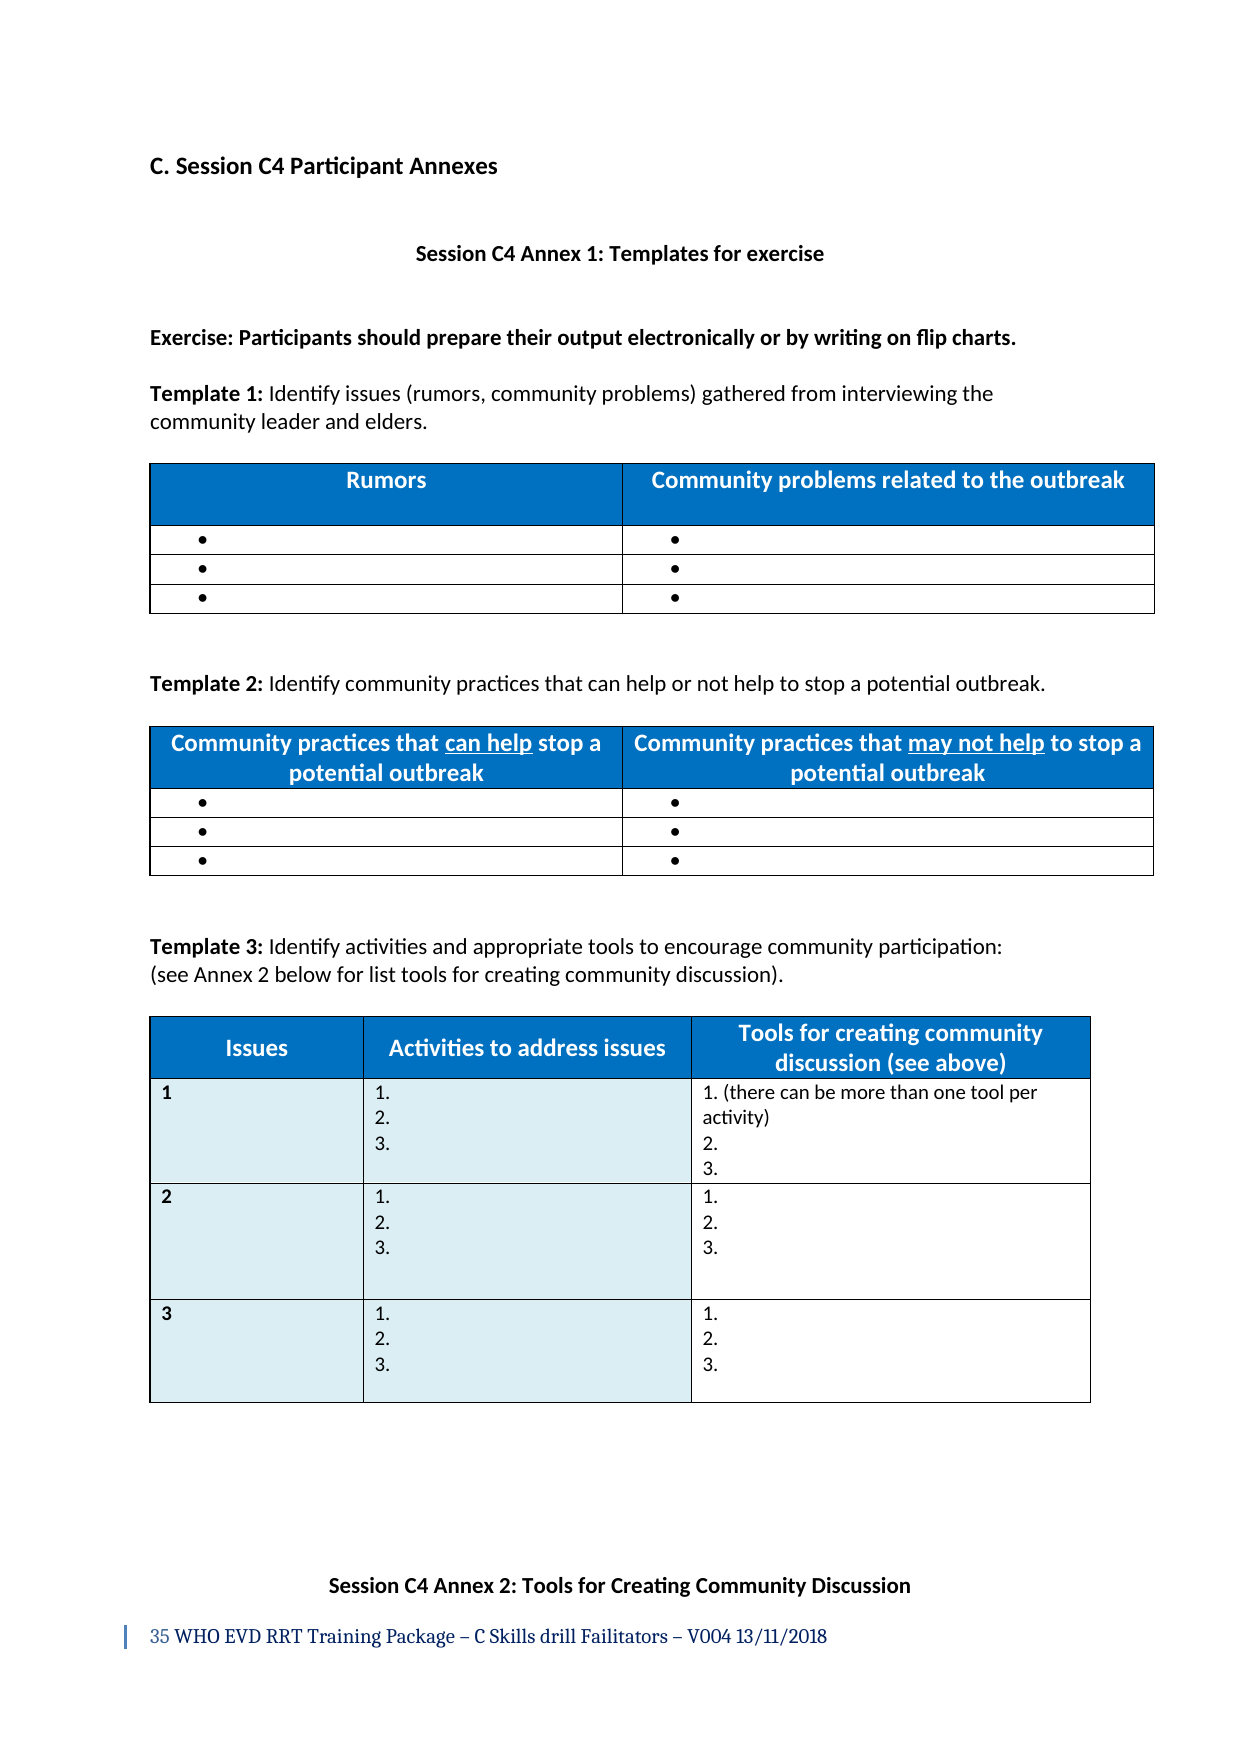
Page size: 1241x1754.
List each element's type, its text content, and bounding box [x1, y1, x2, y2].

table_cell [623, 585, 1154, 612]
text Template 2: Identify community practices that can help or not help to stop a potential outbreak. [150, 669, 1090, 698]
table_header Tools for creating community discussion (see above) [692, 1017, 1090, 1078]
table_header Rumors [151, 464, 622, 525]
table_cell 1. 2. 3. [364, 1300, 691, 1402]
text Exercise: Participants should prepare their output electronically or by writing on flip charts. [150, 323, 1090, 351]
table_cell 1 [151, 1079, 363, 1182]
table_cell [151, 526, 622, 554]
text Session C4 Annex 2: Tools for Creating Community Discussion [150, 1571, 1090, 1599]
table_cell [151, 585, 622, 612]
table_cell [623, 555, 1154, 583]
table_cell [623, 526, 1154, 554]
table_cell [151, 555, 622, 583]
table_cell [623, 818, 1153, 846]
table_cell [151, 847, 622, 875]
table_header Activities to address issues [364, 1017, 691, 1078]
table_cell 1. (there can be more than one tool per activity) 2. 3. [692, 1079, 1090, 1182]
table_cell [151, 789, 622, 817]
text (see Annex 2 below for list tools for creating community discussion). [150, 960, 1090, 988]
table_cell [623, 789, 1153, 817]
text C. Session C4 Participant Annexes [150, 150, 1090, 181]
table_header Issues [151, 1017, 363, 1078]
table_cell [623, 847, 1153, 875]
table_cell 1. 2. 3. [364, 1079, 691, 1182]
text Template 3: Identify activities and appropriate tools to encourage community participation: [150, 932, 1090, 960]
table_cell 2 [151, 1184, 363, 1299]
table_cell 1. 2. 3. [364, 1184, 691, 1299]
table_header Community practices that may not help to stop a potential outbreak [623, 727, 1153, 788]
text Template 1: Identify issues (rumors, community problems) gathered from interviewing the community leader and elders. [150, 379, 1090, 435]
text Session C4 Annex 1: Templates for exercise [150, 239, 1090, 267]
table_header Community practices that can help stop a potential outbreak [151, 727, 622, 788]
table_cell 1. 2. 3. [692, 1184, 1090, 1299]
table_header Community problems related to the outbreak [623, 464, 1154, 525]
table_cell [151, 818, 622, 846]
table_cell 1. 2. 3. [692, 1300, 1090, 1402]
table_cell 3 [151, 1300, 363, 1402]
